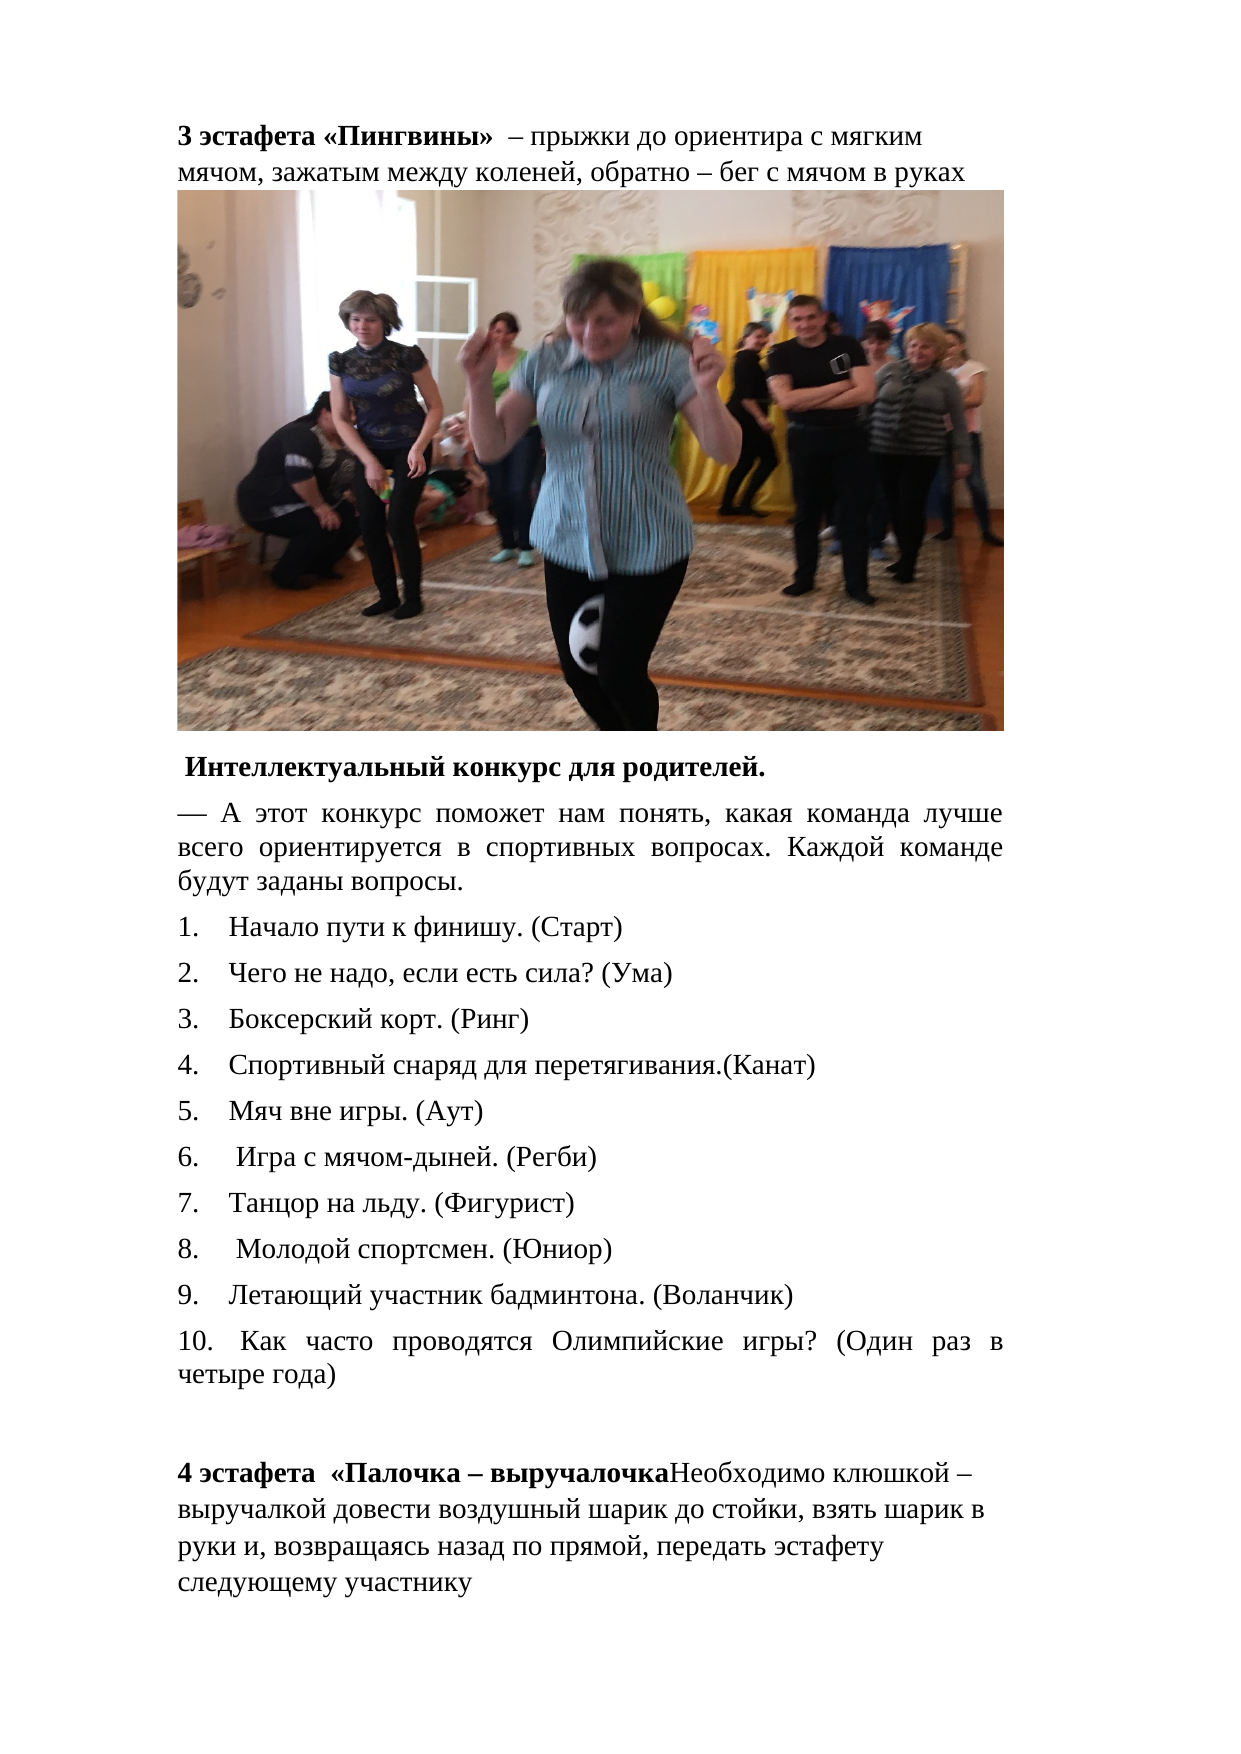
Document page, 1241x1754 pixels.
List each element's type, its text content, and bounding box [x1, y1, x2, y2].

text 8. Молодой спортсмен. (Юниор) [177, 1231, 1004, 1264]
picture [177, 190, 1004, 731]
text 1. Начало пути к финишу. (Старт) [177, 909, 1004, 942]
text 10. Как часто проводятся Олимпийские игры? (Один раз в четыре года) [177, 1323, 1004, 1390]
text 7. Танцор на льду. (Фигурист) [177, 1185, 1004, 1218]
text 4. Спортивный снаряд для перетягивания.(Канат) [177, 1047, 1004, 1080]
text 6. Игра с мячом-дыней. (Регби) [177, 1139, 1004, 1172]
text 9. Летающий участник бадминтона. (Воланчик) [177, 1277, 1004, 1311]
text 4 эстафета «Палочка – выручалочкаНеобходимо клюшкой – выручалкой довести воздушный шарик до стойки, взять шарик в руки и, возвращаясь назад по прямой, передать эстафету следующему участнику [177, 1455, 1004, 1597]
text — А этот конкурс поможет нам понять, какая команда лучше всего ориентируется в спортивных вопросах. Каждой команде будут заданы вопросы. [177, 796, 1004, 896]
text 2. Чего не надо, если есть сила? (Ума) [177, 955, 1004, 988]
text 5. Мяч вне игры. (Аут) [177, 1093, 1004, 1126]
text Интеллектуальный конкурс для родителей. [177, 749, 1004, 783]
text 3. Боксерский корт. (Ринг) [177, 1001, 1004, 1034]
text 3 эстафета «Пингвины» – прыжки до ориентира с мягким мячом, зажатым между коленей, обратно – бег с мячом в руках [177, 118, 1004, 190]
